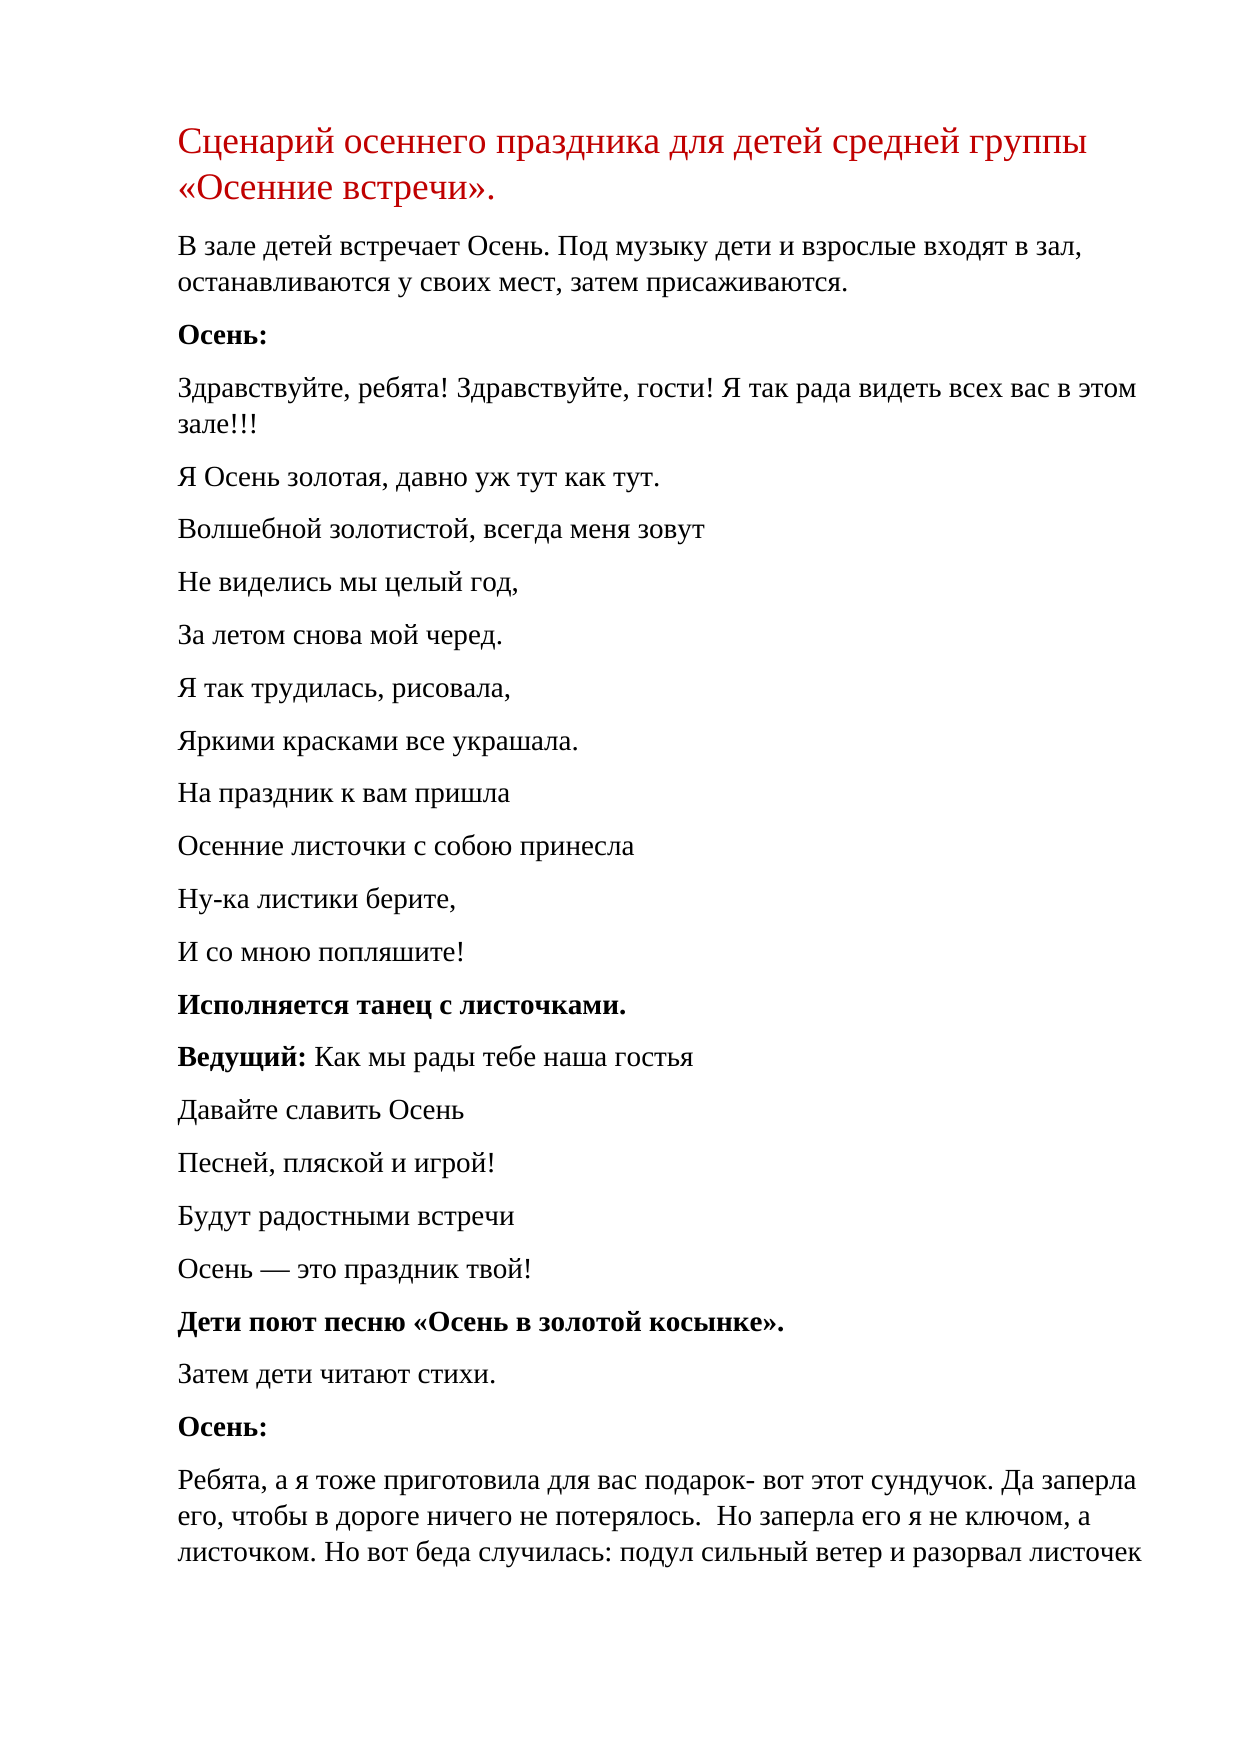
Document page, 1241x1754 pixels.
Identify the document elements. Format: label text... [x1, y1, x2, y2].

text И со мною попляшите! [177, 934, 1152, 967]
text Давайте славить Осень [177, 1092, 1152, 1126]
text Будут радостными встречи [177, 1198, 1152, 1232]
text Ведущий: Как мы рады тебе наша гостья [177, 1039, 1152, 1073]
text В зале детей встречает Осень. Под музыку дети и взрослые входят в зал, останавливаются у своих мест, затем присаживаются. [177, 228, 1152, 298]
text Песней, пляской и игрой! [177, 1145, 1152, 1179]
text Исполняется танец с листочками. [177, 987, 1152, 1020]
text Не виделись мы целый год, [177, 564, 1152, 598]
text Сценарий осеннего праздника для детей средней группы «Осенние встречи». [177, 118, 1152, 208]
text Яркими красками все украшала. [177, 723, 1152, 756]
text Ну-ка листики берите, [177, 881, 1152, 915]
text Осень: [177, 317, 1152, 350]
text Осень — это праздник твой! [177, 1251, 1152, 1284]
text За летом снова мой черед. [177, 617, 1152, 651]
text Затем дети читают стихи. [177, 1356, 1152, 1390]
text Я так трудилась, рисовала, [177, 670, 1152, 703]
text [177, 1462, 1152, 1568]
text Дети поют песню «Осень в золотой косынке». [177, 1304, 1152, 1337]
text Волшебной золотистой, всегда меня зовут [177, 511, 1152, 545]
text Осенние листочки с собою принесла [177, 828, 1152, 862]
text Осень: [177, 1409, 1152, 1443]
text Я Осень золотая, давно уж тут как тут. [177, 459, 1152, 492]
text Здравствуйте, ребята! Здравствуйте, гости! Я так рада видеть всех вас в этом зале!!! [177, 370, 1152, 439]
text На праздник к вам пришла [177, 776, 1152, 809]
